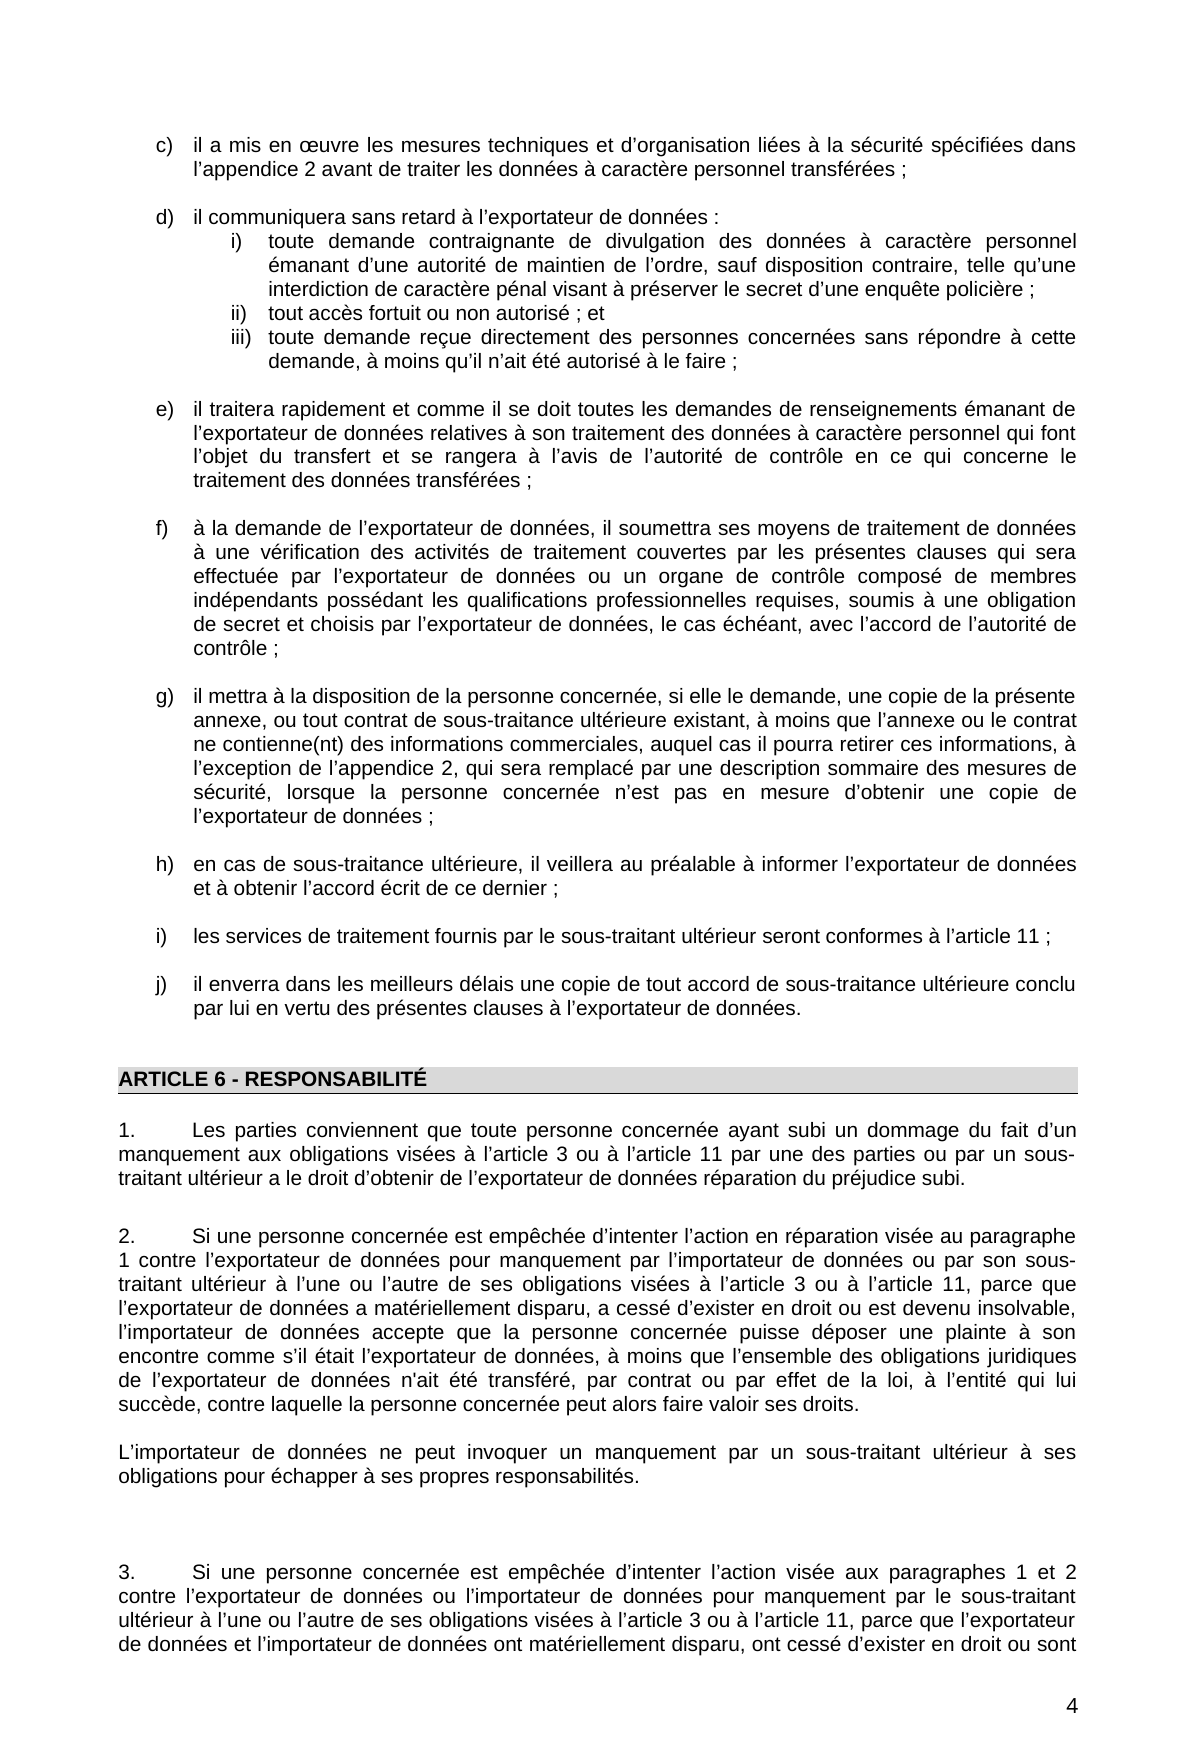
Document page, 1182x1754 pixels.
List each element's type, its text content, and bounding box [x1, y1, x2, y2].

list à la demande de l’exportateur de données, il soumettra ses moyens de traitement de données à une vérification des activités de traitement couvertes par les présentes clauses qui sera effectuée par l’exportateur de données ou un organe de contrôle composé de membres indépendants possédant les qualifications professionnelles requises, soumis à une obligation de secret et choisis par l’exportateur de données, le cas échéant, avec l’accord de l’autorité de contrôle ; [156, 516, 1078, 660]
list toute demande contraignante de divulgation des données à caractère personnel émanant d’une autorité de maintien de l’ordre, sauf disposition contraire, telle qu’une interdiction de caractère pénal visant à préserver le secret d’une enquête policière ; [231, 229, 1078, 301]
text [118, 1560, 1078, 1656]
list toute demande reçue directement des personnes concernées sans répondre à cette demande, à moins qu’il n’ait été autorisé à le faire ; [231, 324, 1078, 372]
list il enverra dans les meilleurs délais une copie de tout accord de sous-traitance ultérieure conclu par lui en vertu des présentes clauses à l’exportateur de données. [156, 971, 1078, 1019]
list il traitera rapidement et comme il se doit toutes les demandes de renseignements émanant de l’exportateur de données relatives à son traitement des données à caractère personnel qui font l’objet du transfert et se rangera à l’avis de l’autorité de contrôle en ce qui concerne le traitement des données transférées ; [156, 396, 1078, 492]
text L’importateur de données ne peut invoquer un manquement par un sous-traitant ultérieur à ses obligations pour échapper à ses propres responsabilités. [118, 1440, 1078, 1488]
text Article 6 - Responsabilité [118, 1067, 1078, 1093]
text 1. Les parties conviennent que toute personne concernée ayant subi un dommage du fait d’un manquement aux obligations visées à l’article 3 ou à l’article 11 par une des parties ou par un sous-traitant ultérieur a le droit d’obtenir de l’exportateur de données réparation du préjudice subi. [118, 1118, 1078, 1190]
list il a mis en œuvre les mesures techniques et d’organisation liées à la sécurité spécifiées dans l’appendice 2 avant de traiter les données à caractère personnel transférées ; [156, 133, 1078, 181]
list il communiquera sans retard à l’exportateur de données : [156, 205, 1078, 229]
list tout accès fortuit ou non autorisé ; et [231, 301, 1078, 324]
text 2. Si une personne concernée est empêchée d’intenter l’action en réparation visée au paragraphe 1 contre l’exportateur de données pour manquement par l’importateur de données ou par son sous-traitant ultérieur à l’une ou l’autre de ses obligations visées à l’article 3 ou à l’article 11, parce que l’exportateur de données a matériellement disparu, a cessé d’exister en droit ou est devenu insolvable, l’importateur de données accepte que la personne concernée puisse déposer une plainte à son encontre comme s’il était l’exportateur de données, à moins que l’ensemble des obligations juridiques de l’exportateur de données n'ait été transféré, par contrat ou par effet de la loi, à l’entité qui lui succède, contre laquelle la personne concernée peut alors faire valoir ses droits. [118, 1224, 1078, 1416]
list les services de traitement fournis par le sous-traitant ultérieur seront conformes à l’article 11 ; [156, 923, 1078, 947]
list il mettra à la disposition de la personne concernée, si elle le demande, une copie de la présente annexe, ou tout contrat de sous-traitance ultérieure existant, à moins que l’annexe ou le contrat ne contienne(nt) des informations commerciales, auquel cas il pourra retirer ces informations, à l’exception de l’appendice 2, qui sera remplacé par une description sommaire des mesures de sécurité, lorsque la personne concernée n’est pas en mesure d’obtenir une copie de l’exportateur de données ; [156, 684, 1078, 828]
list en cas de sous-traitance ultérieure, il veillera au préalable à informer l’exportateur de données et à obtenir l’accord écrit de ce dernier ; [156, 852, 1078, 899]
